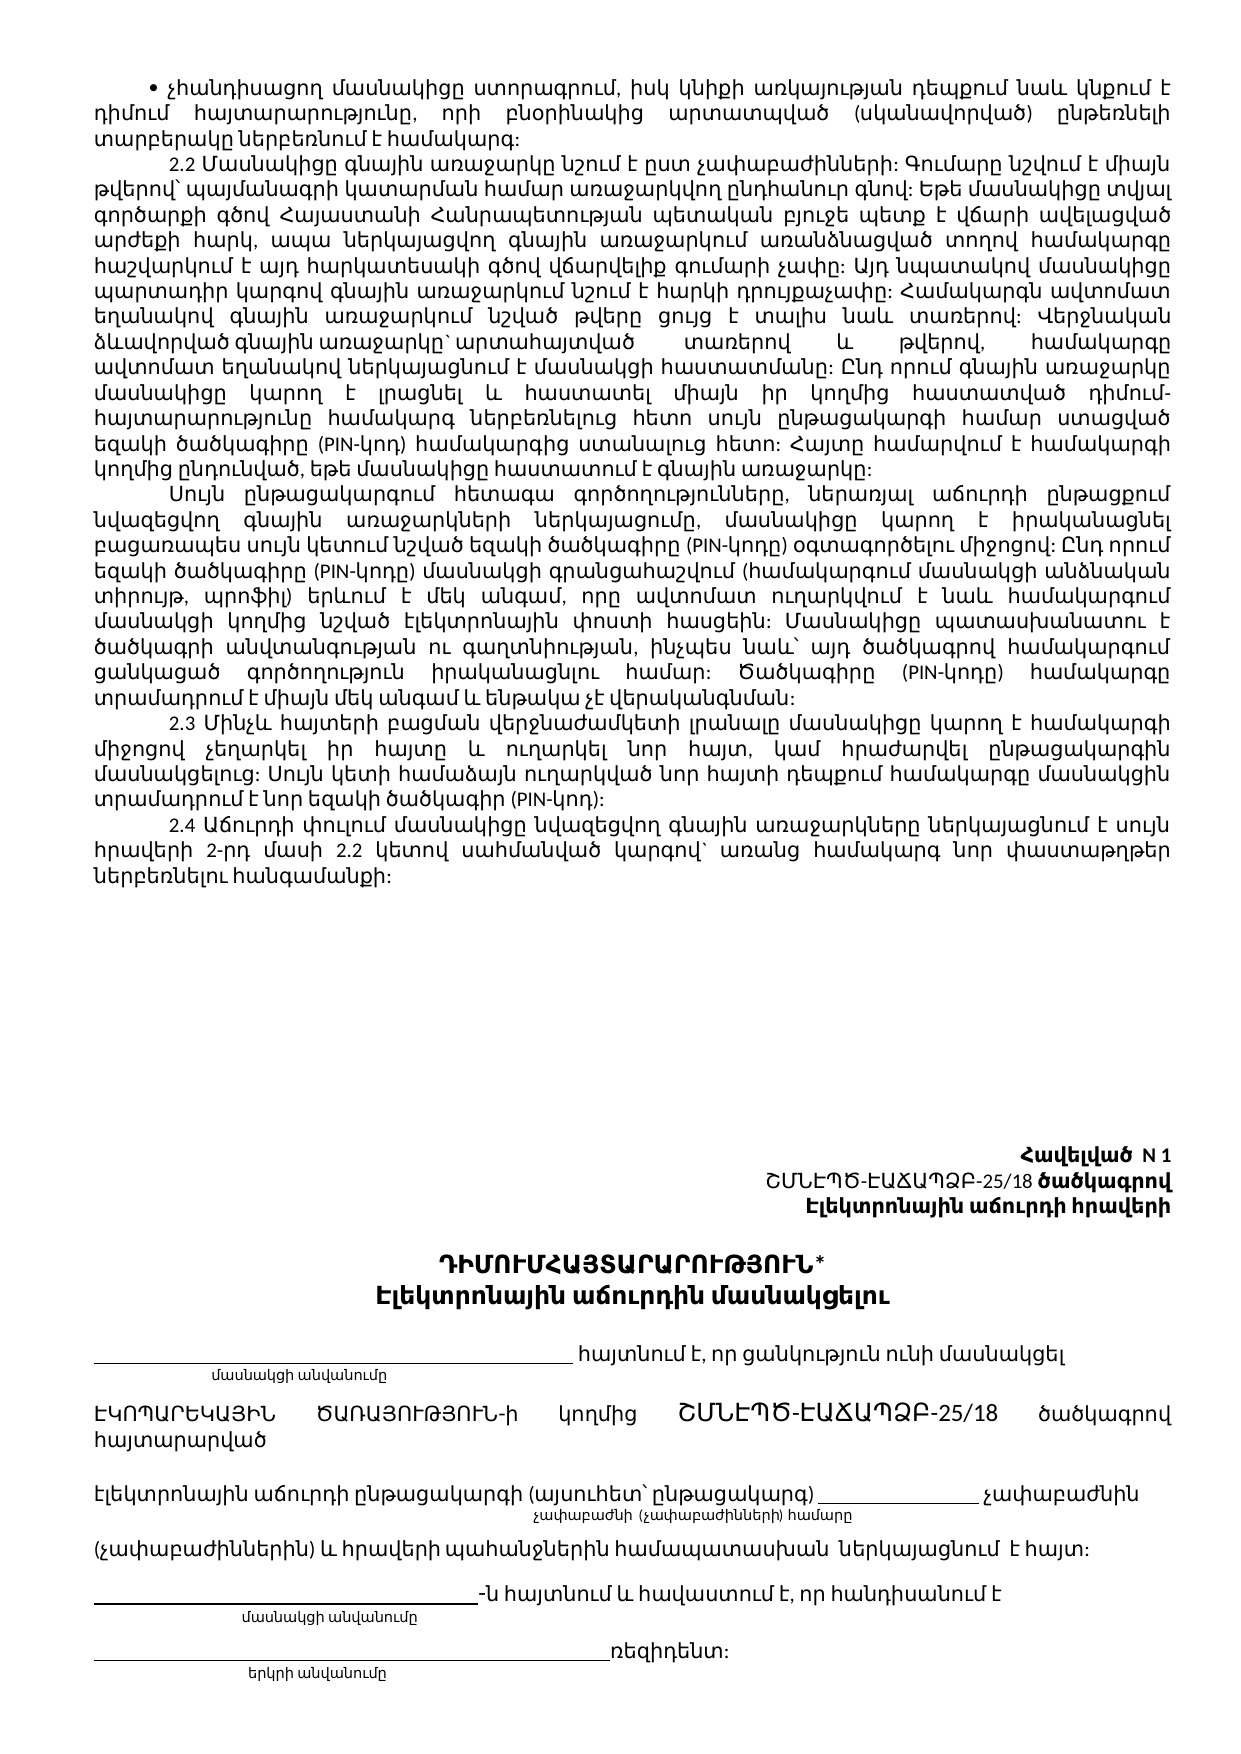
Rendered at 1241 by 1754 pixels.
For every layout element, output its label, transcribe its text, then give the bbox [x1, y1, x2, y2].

text 2.2 Մասնակիցը գնային առաջարկը նշում է ըստ չափաբաժինների: Գումարը նշվում է միայն թվերով՝ պայմանագրի կատարման համար առաջարկվող ընդհանուր գնով: Եթե մասնակիցը տվյալ գործարքի գծով Հայաստանի Հանրապետության պետական բյուջե պետք է վճարի ավելացված արժեքի հարկ, ապա ներկայացվող գնային առաջարկում առանձնացված տողով համակարգը հաշվարկում է այդ հարկատեսակի գծով վճարվելիք գումարի չափը: Այդ նպատակով մասնակիցը պարտադիր կարգով գնային առաջարկում նշում է հարկի դրույքաչափը: Համակարգն ավտոմատ եղանակով գնային առաջարկում նշված թվերը ցույց է տալիս նաև տառերով: Վերջնական ձևավորված գնային առաջարկը` արտահայտված տառերով և թվերով, համակարգը ավտոմատ եղանակով ներկայացնում է մասնակցի հաստատմանը: Ընդ որում գնային առաջարկը մասնակիցը կարող է լրացնել և հաստատել միայն իր կողմից հաստատված դիմում-հայտարարությունը համակարգ ներբեռնելուց հետո սույն ընթացակարգի համար ստացված եզակի ծածկագիրը (PIN-կոդ) համակարգից ստանալուց հետո: Հայտը համարվում է համակարգի կողմից ընդունված, եթե մասնակիցը հաստատում է գնային առաջարկը: [94, 151, 1171, 482]
list չհանդիսացող մասնակիցը ստորագրում, իսկ կնիքի առկայության դեպքում նաև կնքում է դիմում հայտարարությունը, որի բնօրինակից արտատպված (սկանավորված) ընթեռնելի տարբերակը ներբեռնում է համակարգ: [94, 75, 1171, 151]
text ԷԿՈՊԱՐԵԿԱՅԻՆ ԾԱՌԱՅՈՒԹՅՈՒՆ-ի կողմից ՇՄՆԷՊԾ-ԷԱՃԱՊՁԲ-25/18 ծածկագրով հայտարարված [94, 1397, 1171, 1453]
text Սույն ընթացակարգում հետագա գործողությունները, ներառյալ աճուրդի ընթացքում նվազեցվող գնային առաջարկների ներկայացումը, մասնակիցը կարող է իրականացնել բացառապես սույն կետում նշված եզակի ծածկագիրը (PIN-կոդը) օգտագործելու միջոցով: Ընդ որում եզակի ծածկագիրը (PIN-կոդը) մասնակցի գրանցահաշվում (համակարգում մասնակցի անձնական տիրույթ, պրոֆիլ) երևում է մեկ անգամ, որը ավտոմատ ուղարկվում է նաև համակարգում մասնակցի կողմից նշված էլեկտրոնային փոստի հասցեին: Մասնակիցը պատասխանատու է ծածկագրի անվտանգության ու գաղտնիության, ինչպես նաև՝ այդ ծածկագրով համակարգում ցանկացած գործողություն իրականացնլու համար: Ծածկագիրը (PIN-կոդը) համակարգը տրամադրում է միայն մեկ անգամ և ենթակա չէ վերականգնման: [94, 482, 1171, 710]
text 2.4 Աճուրդի փուլում մասնակիցը նվազեցվող գնային առաջարկները ներկայացնում է սույն հրավերի 2-րդ մասի 2.2 կետով սահմանված կարգով` առանց համակարգ նոր փաստաթղթեր ներբեռնելու հանգամանքի: [94, 812, 1171, 888]
text մասնակցի անվանումը [94, 1608, 1171, 1638]
text չափաբաժնի (չափաբաժինների) համարը [94, 1506, 1171, 1537]
text Էլեկտրոնային աճուրդի հրավերի [94, 1193, 1171, 1219]
text երկրի անվանումը [94, 1664, 1171, 1694]
text 2.3 Մինչև հայտերի բացման վերջնաժամկետի լրանալը մասնակիցը կարող է համակարգի միջոցով չեղարկել իր հայտը և ուղարկել նոր հայտ, կամ հրաժարվել ընթացակարգին մասնակցելուց: Սույն կետի համաձայն ուղարկված նոր հայտի դեպքում համակարգը մասնակցին տրամադրում է նոր եզակի ծածկագիր (PIN-կոդ): [94, 710, 1171, 812]
text (չափաբաժիններին) և հրավերի պահանջներին համապատասխան ներկայացնում է հայտ: [94, 1537, 1171, 1562]
text ՇՄՆԷՊԾ-ԷԱՃԱՊՁԲ-25/18 ծածկագրով [94, 1168, 1171, 1193]
text ռեզիդենտ: [94, 1638, 1171, 1664]
text մասնակցի անվանումը [94, 1366, 1171, 1397]
text հայտնում է, որ ցանկություն ունի մասնակցել [94, 1341, 1171, 1366]
text Հավելված N 1 [94, 1142, 1171, 1168]
text էլեկտրոնային աճուրդի ընթացակարգի (այսուհետ՝ ընթացակարգ) չափաբաժնին [94, 1481, 1171, 1506]
text ԴԻՄՈՒՄՀԱՅՏԱՐԱՐՈՒԹՅՈՒՆ* [94, 1249, 1171, 1280]
subtitle Էլեկտրոնային աճուրդին մասնակցելու [94, 1280, 1171, 1310]
text -ն հայտնում և հավաստում է, որ հանդիսանում է [94, 1577, 1171, 1608]
